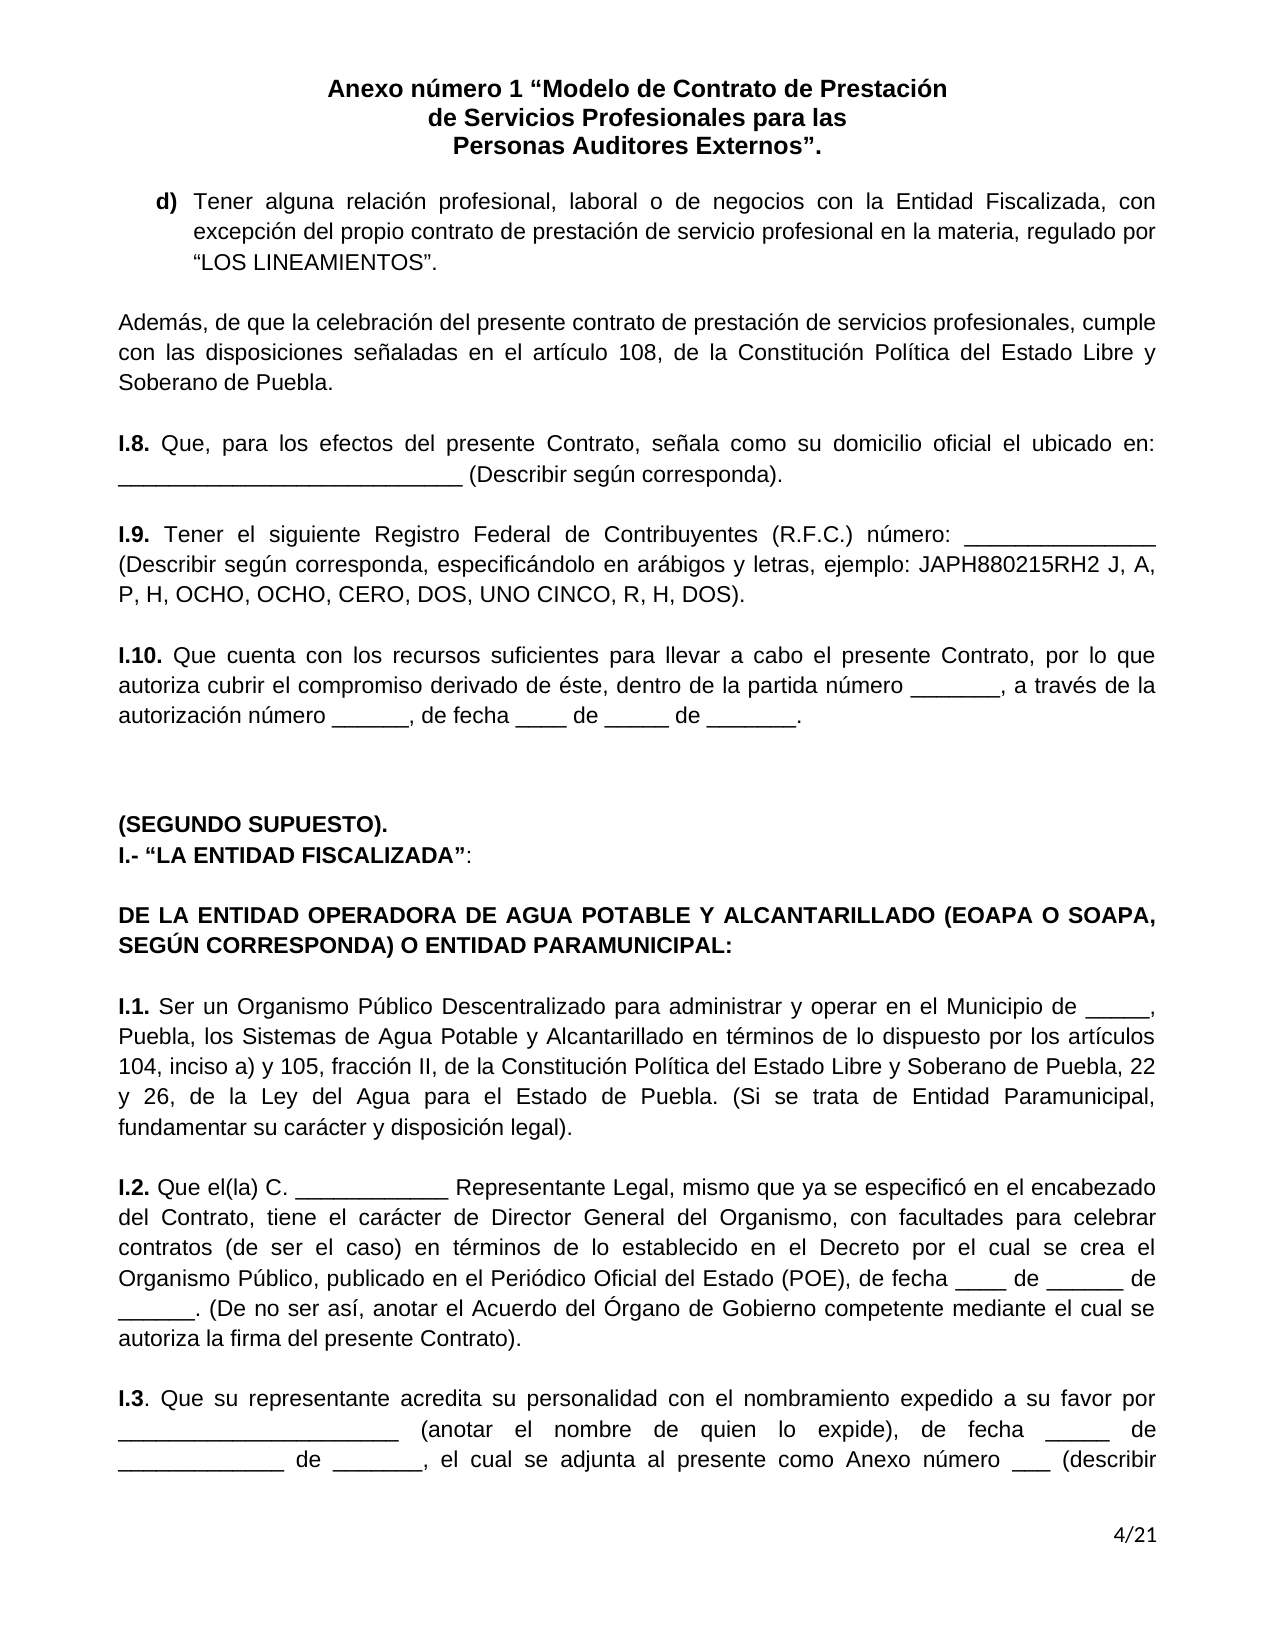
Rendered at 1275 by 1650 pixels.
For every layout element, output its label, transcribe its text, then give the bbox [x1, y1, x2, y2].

text I.1. Ser un Organismo Público Descentralizado para administrar y operar en el Municipio de _____, Puebla, los Sistemas de Agua Potable y Alcantarillado en términos de lo dispuesto por los artículos 104, inciso a) y 105, fracción II, de la Constitución Política del Estado Libre y Soberano de Puebla, 22 y 26, de la Ley del Agua para el Estado de Puebla. (Si se trata de Entidad Paramunicipal, fundamentar su carácter y disposición legal). [118, 993, 1157, 1140]
text I.9. Tener el siguiente Registro Federal de Contribuyentes (R.F.C.) número: _______________ (Describir según corresponda, especificándolo en arábigos y letras, ejemplo: JAPH880215RH2 J, A, P, H, OCHO, OCHO, CERO, DOS, UNO CINCO, R, H, DOS). [118, 521, 1157, 608]
text Además, de que la celebración del presente contrato de prestación de servicios profesionales, cumple con las disposiciones señaladas en el artículo 108, de la Constitución Política del Estado Libre y Soberano de Puebla. [118, 309, 1156, 396]
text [118, 1385, 1157, 1472]
text DE LA ENTIDAD OPERADORA DE AGUA POTABLE Y ALCANTARILLADO (EOAPA O SOAPA, SEGÚN CORRESPONDA) O ENTIDAD PARAMUNICIPAL: [118, 902, 1157, 959]
text I.10. Que cuenta con los recursos suficientes para llevar a cabo el presente Contrato, por lo que autoriza cubrir el compromiso derivado de éste, dentro de la partida número _______, a través de la autorización número ______, de fecha ____ de _____ de _______. [118, 642, 1157, 728]
text I.2. Que el(la) C. ____________ Representante Legal, mismo que ya se especificó en el encabezado del Contrato, tiene el carácter de Director General del Organismo, con facultades para celebrar contratos (de ser el caso) en términos de lo establecido en el Decreto por el cual se crea el Organismo Público, publicado en el Periódico Oficial del Estado (POE), de fecha ____ de ______ de ______. (De no ser así, anotar el Acuerdo del Órgano de Gobierno competente mediante el cual se autoriza la firma del presente Contrato). [118, 1174, 1157, 1351]
text I.- “LA ENTIDAD FISCALIZADA”: [118, 842, 1157, 868]
text (SEGUNDO SUPUESTO). [118, 811, 1157, 838]
list Tener alguna relación profesional, laboral o de negocios con la Entidad Fiscalizada, con excepción del propio contrato de prestación de servicio profesional en la materia, regulado por “LOS LINEAMIENTOS”. [156, 188, 1156, 275]
text I.8. Que, para los efectos del presente Contrato, señala como su domicilio oficial el ubicado en: ___________________________ (Describir según corresponda). [118, 430, 1157, 487]
